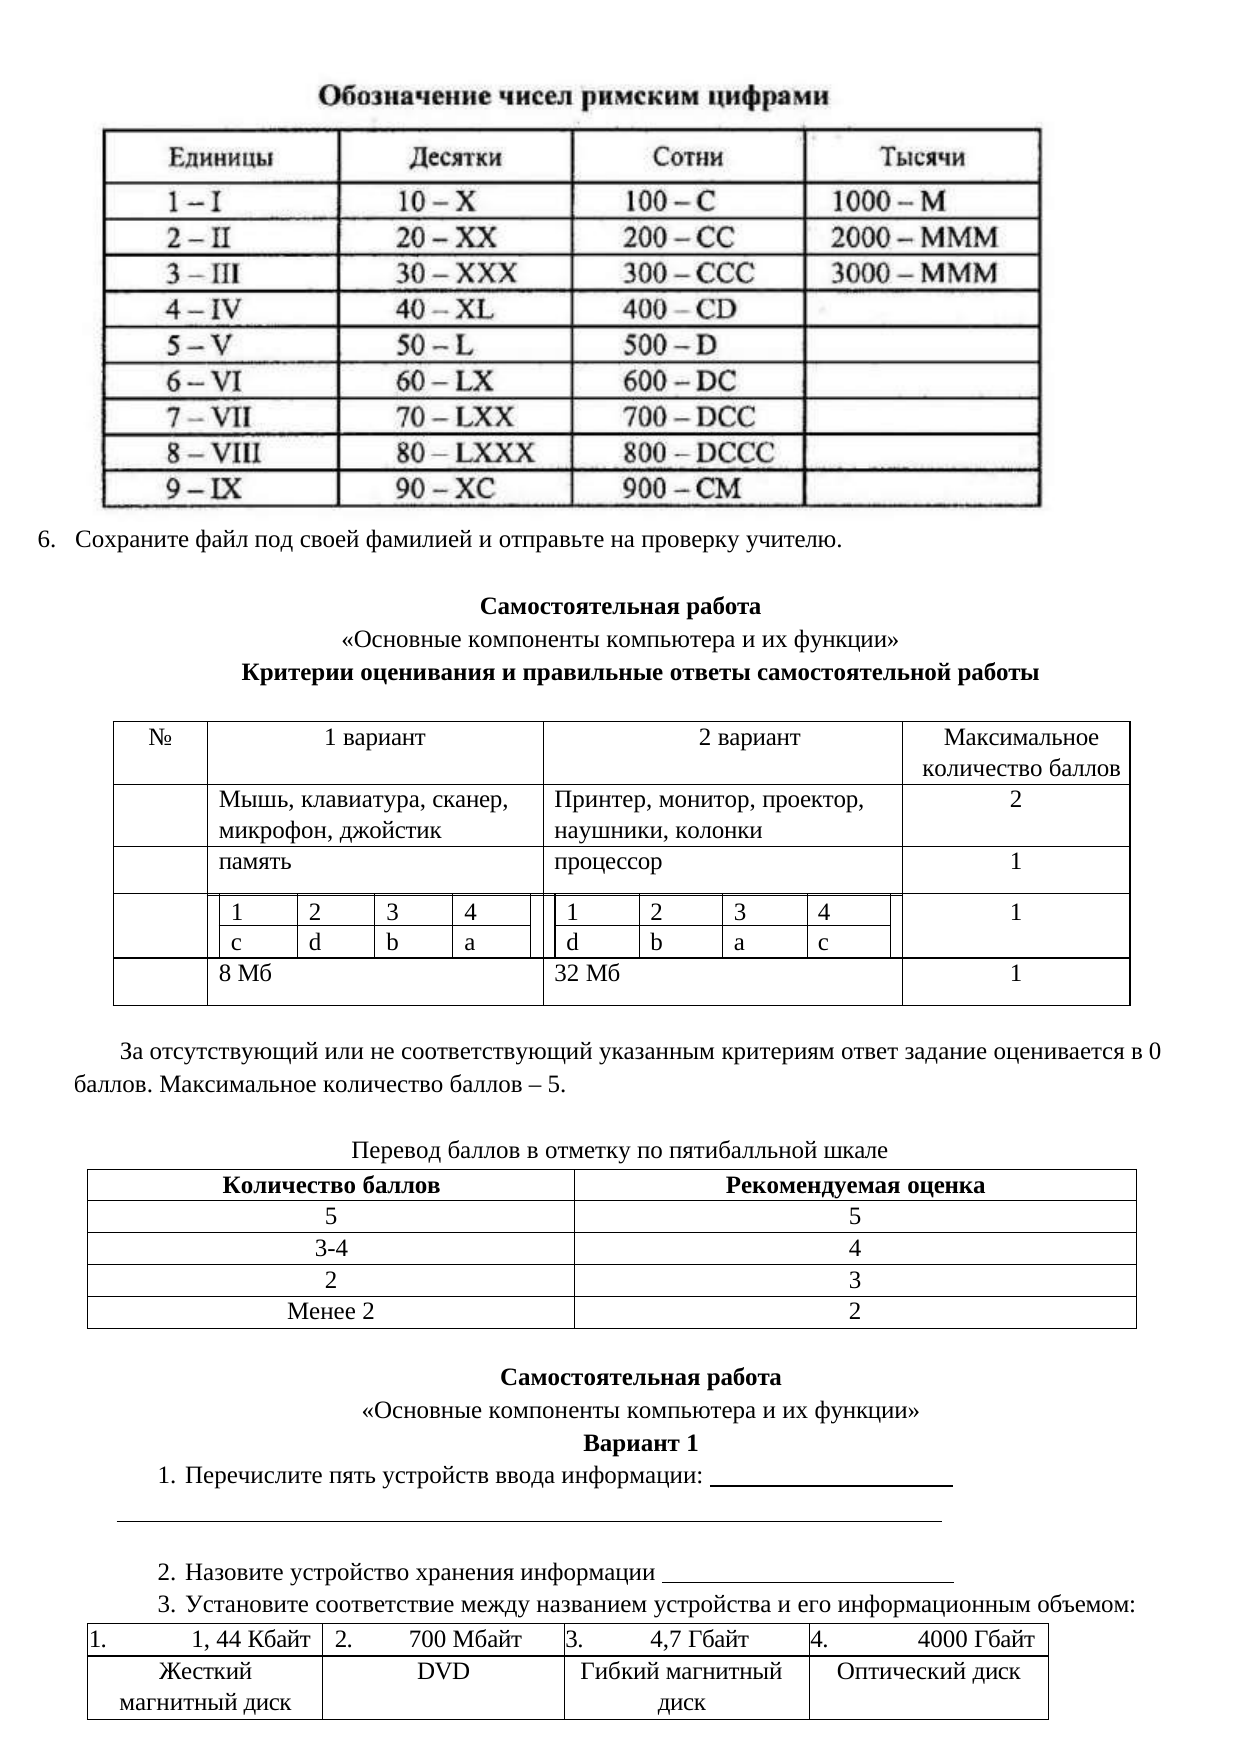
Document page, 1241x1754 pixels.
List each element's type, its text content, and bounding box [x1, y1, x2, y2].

picture [82, 72, 1055, 522]
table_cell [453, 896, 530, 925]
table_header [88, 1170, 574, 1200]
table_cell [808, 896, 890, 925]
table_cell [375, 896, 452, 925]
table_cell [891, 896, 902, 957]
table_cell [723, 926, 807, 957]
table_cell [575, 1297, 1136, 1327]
text Перевод баллов в отметку по пятибалльной шкале [58, 1135, 1181, 1164]
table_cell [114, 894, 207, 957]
subtitle Критерии оценивания и правильные ответы самостоятельной работы [100, 657, 1181, 686]
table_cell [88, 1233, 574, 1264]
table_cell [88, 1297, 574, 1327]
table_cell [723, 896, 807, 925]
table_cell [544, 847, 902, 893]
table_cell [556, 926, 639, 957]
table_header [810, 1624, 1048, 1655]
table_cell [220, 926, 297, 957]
text «Основные компоненты компьютера и их функции» [100, 1395, 1181, 1424]
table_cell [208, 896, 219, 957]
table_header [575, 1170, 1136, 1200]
list Назовите устройство хранения информации [157, 1557, 1181, 1586]
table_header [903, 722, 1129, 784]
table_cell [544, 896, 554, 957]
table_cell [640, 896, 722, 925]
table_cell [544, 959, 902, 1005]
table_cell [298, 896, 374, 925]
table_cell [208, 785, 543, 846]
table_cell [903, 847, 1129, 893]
text За отсутствующий или не соответствующий указанным критериям ответ задание оценивается в 0 баллов. Максимальное количество баллов – 5. [73, 1036, 1181, 1098]
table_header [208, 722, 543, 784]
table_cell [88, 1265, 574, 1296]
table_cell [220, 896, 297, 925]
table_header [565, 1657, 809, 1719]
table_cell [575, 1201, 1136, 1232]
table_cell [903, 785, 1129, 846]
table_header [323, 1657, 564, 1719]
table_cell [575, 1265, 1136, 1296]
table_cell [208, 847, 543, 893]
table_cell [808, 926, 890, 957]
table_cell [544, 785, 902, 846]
list Перечислите пять устройств ввода информации: [157, 1460, 1181, 1489]
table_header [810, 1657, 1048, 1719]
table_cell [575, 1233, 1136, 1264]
text «Основные компоненты компьютера и их функции» [59, 624, 1181, 652]
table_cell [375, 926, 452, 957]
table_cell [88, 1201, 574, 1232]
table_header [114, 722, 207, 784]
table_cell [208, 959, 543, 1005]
list Установите соответствие между названием устройства и его информационным объемом: [157, 1589, 1181, 1618]
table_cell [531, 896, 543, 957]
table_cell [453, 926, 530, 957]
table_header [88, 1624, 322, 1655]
subtitle Вариант 1 [101, 1428, 1181, 1457]
list Сохраните файл под своей фамилией и отправьте на проверку учителю. [37, 524, 1181, 552]
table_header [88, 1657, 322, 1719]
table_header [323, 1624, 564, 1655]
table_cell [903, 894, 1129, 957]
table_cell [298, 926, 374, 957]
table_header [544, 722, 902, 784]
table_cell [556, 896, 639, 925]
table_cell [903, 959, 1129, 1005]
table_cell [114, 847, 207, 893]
subtitle Самостоятельная работа [101, 1362, 1181, 1391]
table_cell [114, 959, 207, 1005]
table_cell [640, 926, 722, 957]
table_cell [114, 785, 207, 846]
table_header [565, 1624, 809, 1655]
subtitle Самостоятельная работа [60, 591, 1181, 620]
